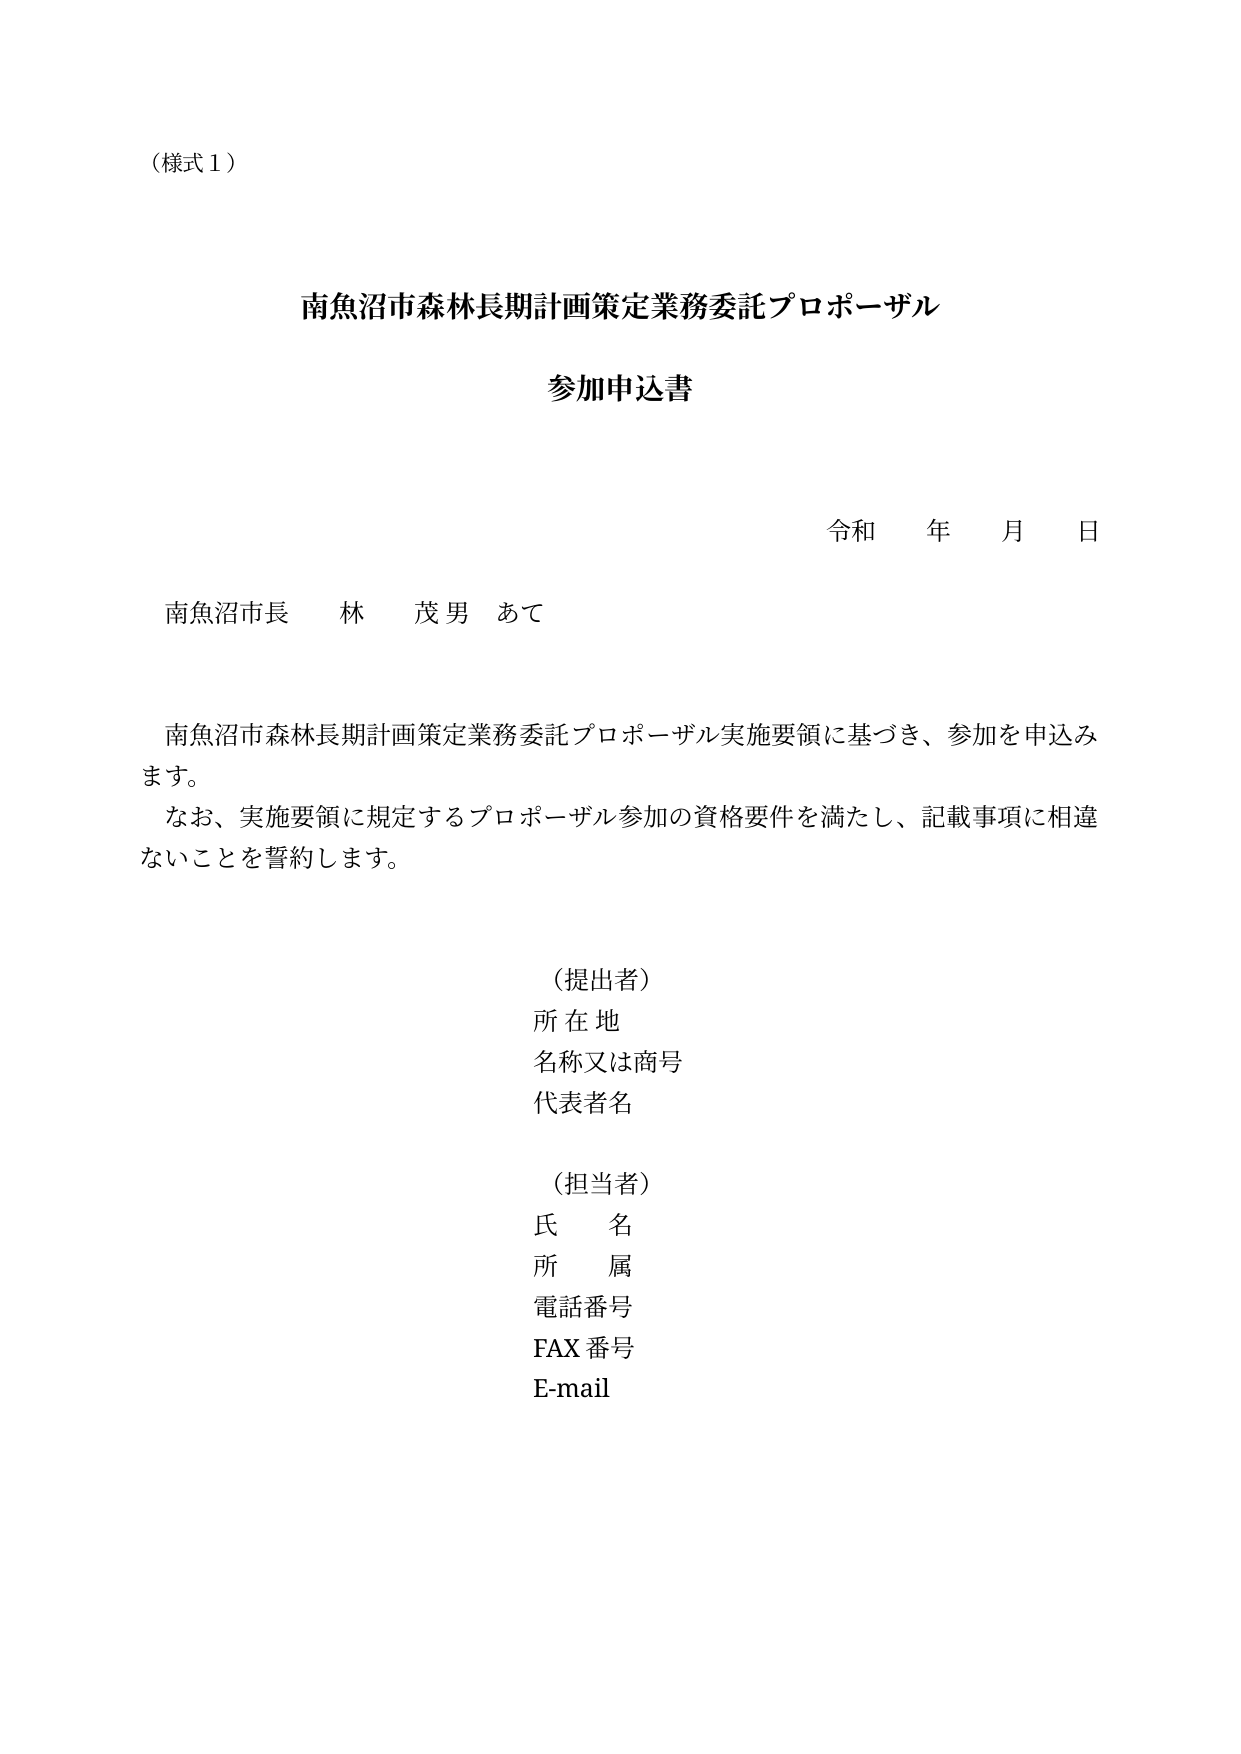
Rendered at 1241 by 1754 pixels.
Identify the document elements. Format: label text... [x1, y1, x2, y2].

text 代表者名 [508, 1081, 1101, 1122]
text 電話番号 [508, 1285, 1101, 1326]
text 南魚沼市森林長期計画策定業務委託プロポーザル実施要領に基づき、参加を申込みます。 [139, 714, 1101, 795]
text 南魚沼市長 林 茂 男 あて [139, 591, 1101, 632]
text （担当者） [139, 1163, 1101, 1204]
text 名称又は商号 [508, 1040, 1101, 1081]
text 氏 名 [508, 1204, 1101, 1244]
text 所 在 地 [508, 999, 1101, 1040]
text FAX番号 [508, 1326, 1101, 1367]
text 令和 年 月 日 [139, 509, 1101, 550]
text （様式１） [139, 142, 1101, 183]
text 所 属 [508, 1244, 1101, 1285]
text E-mail [508, 1367, 1101, 1408]
text 南魚沼市森林長期計画策定業務委託プロポーザル [139, 264, 1101, 346]
text （提出者） [139, 959, 1101, 999]
text なお、実施要領に規定するプロポーザル参加の資格要件を満たし、記載事項に相違ないことを誓約します。 [139, 795, 1101, 877]
text 参加申込書 [139, 346, 1101, 428]
